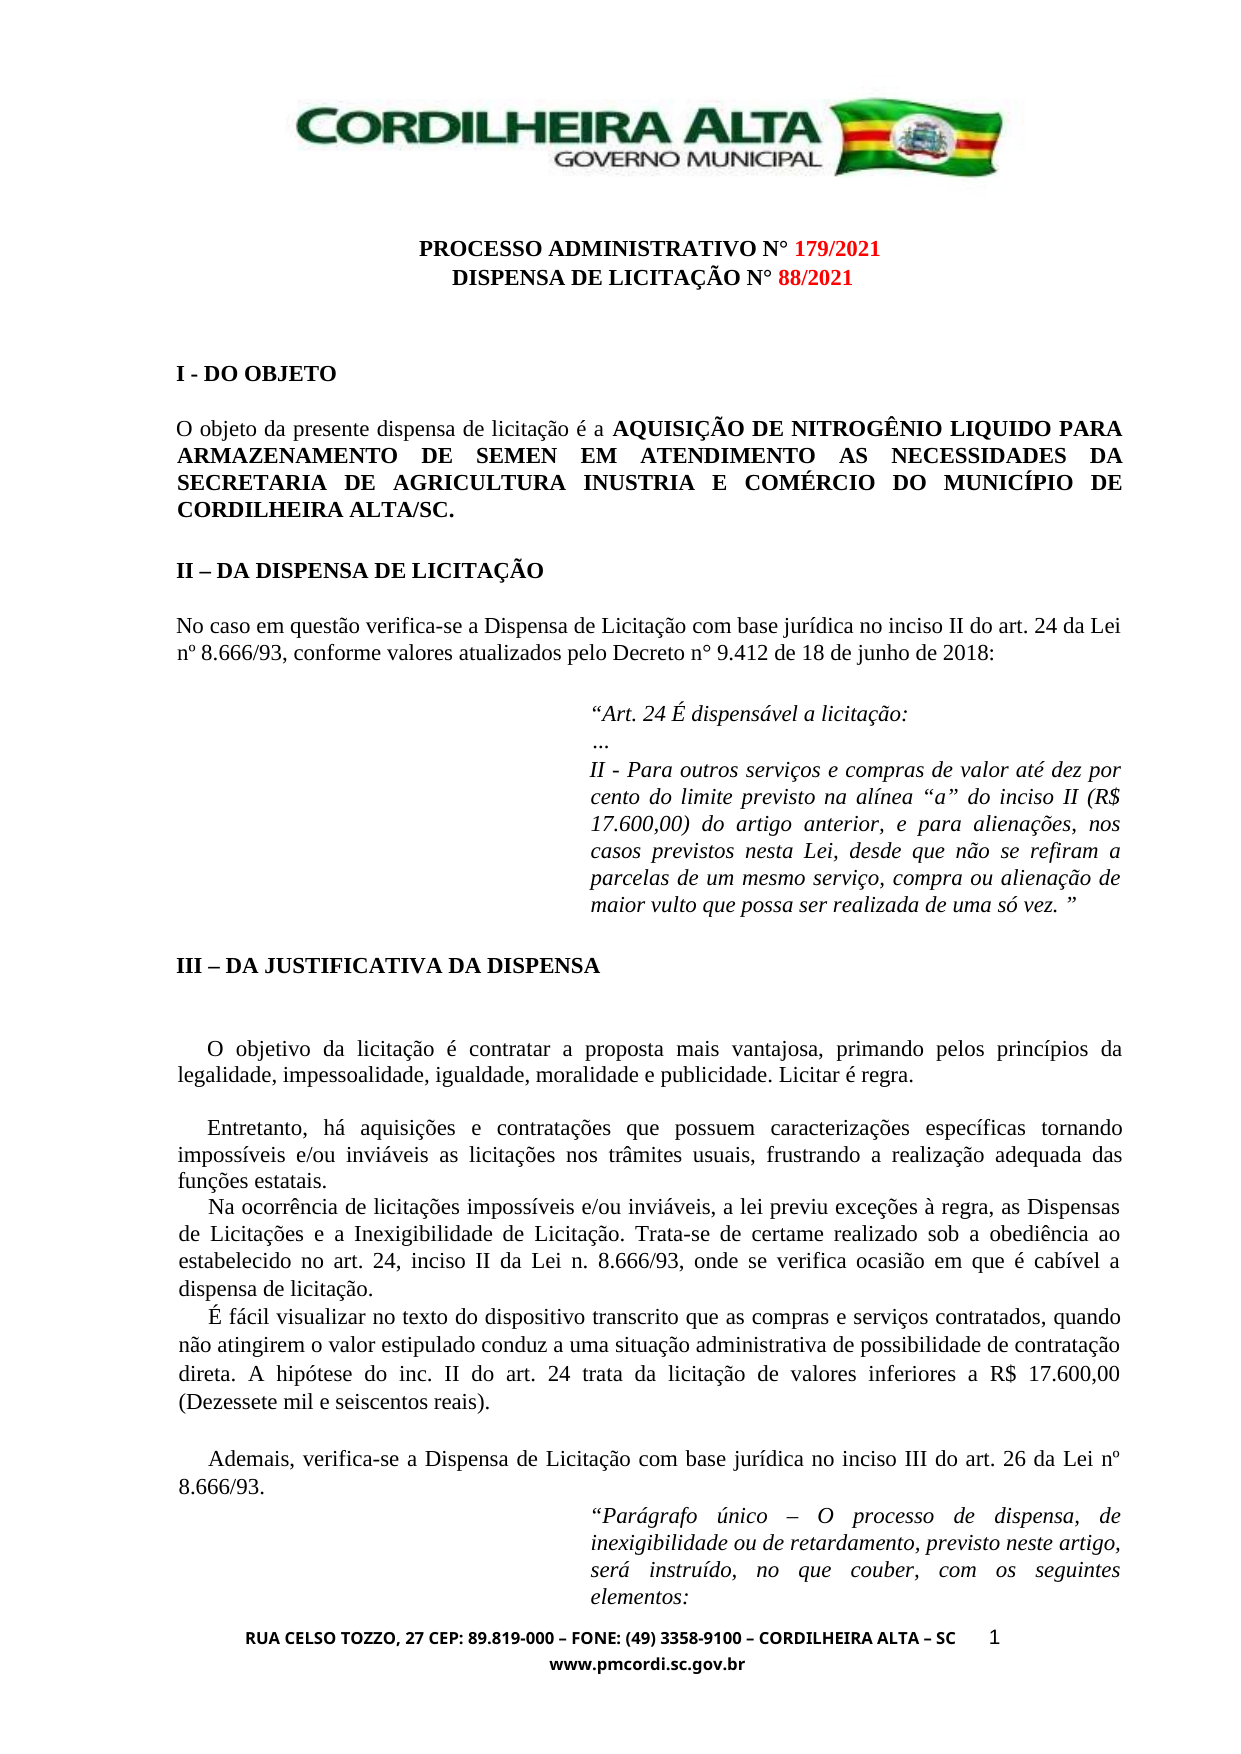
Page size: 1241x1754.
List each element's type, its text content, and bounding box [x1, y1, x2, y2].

text II - Para outros serviços e compras de valor até dez por cento do limite previsto na alínea “a” do inciso II (R$ 17.600,00) do artigo anterior, e para alienações, nos casos previstos nesta Lei, desde que não se refiram a parcelas de um mesmo serviço, compra ou alienação de maior vulto que possa ser realizada de uma só vez. ” [589, 756, 1124, 917]
subtitle II – DA DISPENSA DE LICITAÇÃO [176, 557, 1124, 583]
text Entretanto, há aquisições e contratações que possuem caracterizações específicas tornando impossíveis e/ou inviáveis as licitações nos trâmites usuais, frustrando a realização adequada das funções estatais. [177, 1114, 1124, 1193]
text Ademais, verifica-se a Dispensa de Licitação com base jurídica no inciso III do art. 26 da Lei nº 8.666/93. [178, 1445, 1122, 1500]
text No caso em questão verifica-se a Dispensa de Licitação com base jurídica no inciso II do art. 24 da Lei nº 8.666/93, conforme valores atualizados pelo Decreto n° 9.412 de 18 de junho de 2018: [176, 612, 1123, 666]
text DISPENSA DE LICITAÇÃO N° 88/2021 [177, 264, 1122, 290]
text É fácil visualizar no texto do dispositivo transcrito que as compras e serviços contratados, quando não atingirem o valor estipulado conduz a uma situação administrativa de possibilidade de contratação direta. A hipótese do inc. II do art. 24 trata da licitação de valores inferiores a R$ 17.600,00 (Dezessete mil e seiscentos reais). [178, 1303, 1122, 1414]
text “Art. 24 É dispensável a licitação: [589, 700, 1124, 726]
text O objeto da presente dispensa de licitação é a AQUISIÇÃO DE NITROGÊNIO LIQUIDO PARA ARMAZENAMENTO DE SEMEN EM ATENDIMENTO AS NECESSIDADES DA SECRETARIA DE AGRICULTURA INUSTRIA E COMÉRCIO DO MUNICÍPIO DE CORDILHEIRA ALTA/SC. [176, 415, 1123, 522]
text O objetivo da licitação é contratar a proposta mais vantajosa, primando pelos princípios da legalidade, impessoalidade, igualdade, moralidade e publicidade. Licitar é regra. [177, 1035, 1124, 1088]
subtitle I - DO OBJETO [176, 360, 1124, 386]
text ... [339, 727, 864, 753]
subtitle Na ocorrência de licitações impossíveis e/ou inviáveis, a lei previu exceções à regra, as Dispensas de Licitações e a Inexigibilidade de Licitação. Trata-se de certame realizado sob a obediência ao estabelecido no art. 24, inciso II da Lei n. 8.666/93, onde se verifica ocasião em que é cabível a dispensa de licitação. [178, 1193, 1122, 1301]
text PROCESSO ADMINISTRATIVO N° 179/2021 [177, 235, 1122, 262]
text “Parágrafo único – O processo de dispensa, de inexigibilidade ou de retardamento, previsto neste artigo, será instruído, no que couber, com os seguintes elementos: [589, 1502, 1124, 1609]
subtitle III – DA JUSTIFICATIVA DA DISPENSA [176, 952, 1124, 978]
picture [273, 75, 1026, 202]
